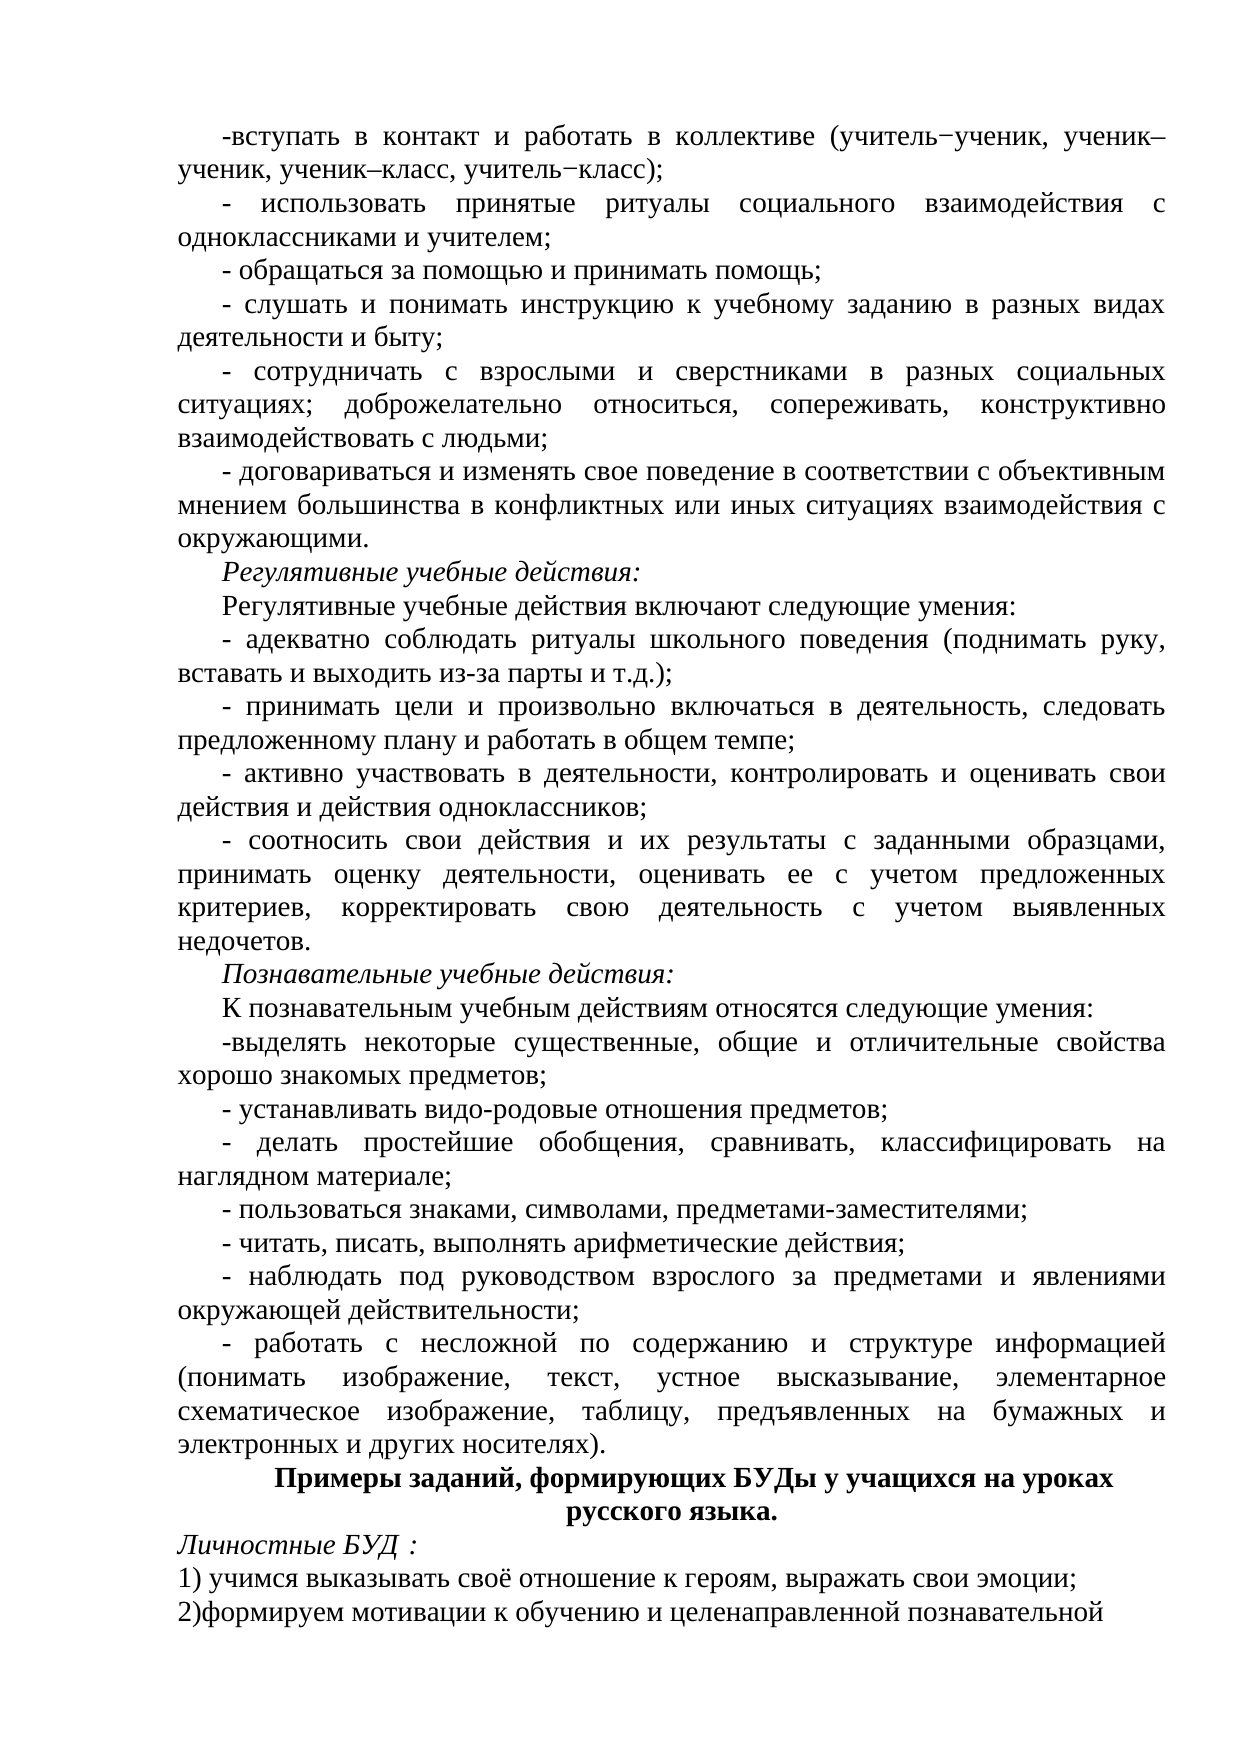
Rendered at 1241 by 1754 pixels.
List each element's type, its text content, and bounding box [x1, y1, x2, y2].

text Познавательные учебные действия: [177, 957, 1167, 990]
text 1) учимся выказывать своё отношение к героям, выражать свои эмоции; [177, 1560, 1152, 1594]
text - наблюдать под руководством взрослого за предметами и явлениями окружающей действительности; [177, 1258, 1167, 1326]
text - активно участвовать в деятельности, контролировать и оценивать свои действия и действия одноклассников; [177, 755, 1167, 822]
text - адекватно соблюдать ритуалы школьного поведения (поднимать руку, вставать и выходить из-за парты и т.д.); [177, 621, 1167, 688]
text Личностные БУД : [177, 1527, 1152, 1560]
text - обращаться за помощью и принимать помощь; [177, 252, 1167, 286]
text Примеры заданий, формирующих БУДы у учащихся на уроках русского языка. [177, 1460, 1167, 1527]
text - пользоваться знаками, символами, предметами-заместителями; [177, 1191, 1167, 1225]
text - использовать принятые ритуалы социального взаимодействия с одноклассниками и учителем; [177, 185, 1167, 252]
text Регулятивные учебные действия: [177, 554, 1167, 588]
text - делать простейшие обобщения, сравнивать, классифицировать на наглядном материале; [177, 1124, 1167, 1191]
text -вступать в контакт и работать в коллективе (учитель−ученик, ученик–ученик, ученик–класс, учитель−класс); [177, 118, 1167, 185]
text К познавательным учебным действиям относятся следующие умения: [177, 990, 1167, 1024]
text - работать с несложной по содержанию и структуре информацией (понимать изображение, текст, устное высказывание, элементарное схематическое изображение, таблицу, предъявленных на бумажных и электронных и других носителях). [177, 1326, 1167, 1460]
text - принимать цели и произвольно включаться в деятельность, следовать предложенному плану и работать в общем темпе; [177, 688, 1167, 755]
text - соотносить свои действия и их результаты с заданными образцами, принимать оценку деятельности, оценивать ее с учетом предложенных критериев, корректировать свою деятельность с учетом выявленных недочетов. [177, 822, 1167, 957]
text - сотрудничать с взрослыми и сверстниками в разных социальных ситуациях; доброжелательно относиться, сопереживать, конструктивно взаимодействовать с людьми; [177, 353, 1167, 453]
text -выделять некоторые существенные, общие и отличительные свойства хорошо знакомых предметов; [177, 1024, 1167, 1091]
text - договариваться и изменять свое поведение в соответствии с объективным мнением большинства в конфликтных или иных ситуациях взаимодействия с окружающими. [177, 453, 1167, 554]
text 2)формируем мотивации к обучению и целенаправленной познавательной [177, 1594, 1152, 1627]
text - устанавливать видо-родовые отношения предметов; [177, 1091, 1167, 1124]
text - слушать и понимать инструкцию к учебному заданию в разных видах деятельности и быту; [177, 286, 1167, 353]
text Регулятивные учебные действия включают следующие умения: [177, 588, 1167, 621]
text - читать, писать, выполнять арифметические действия; [177, 1225, 1167, 1258]
